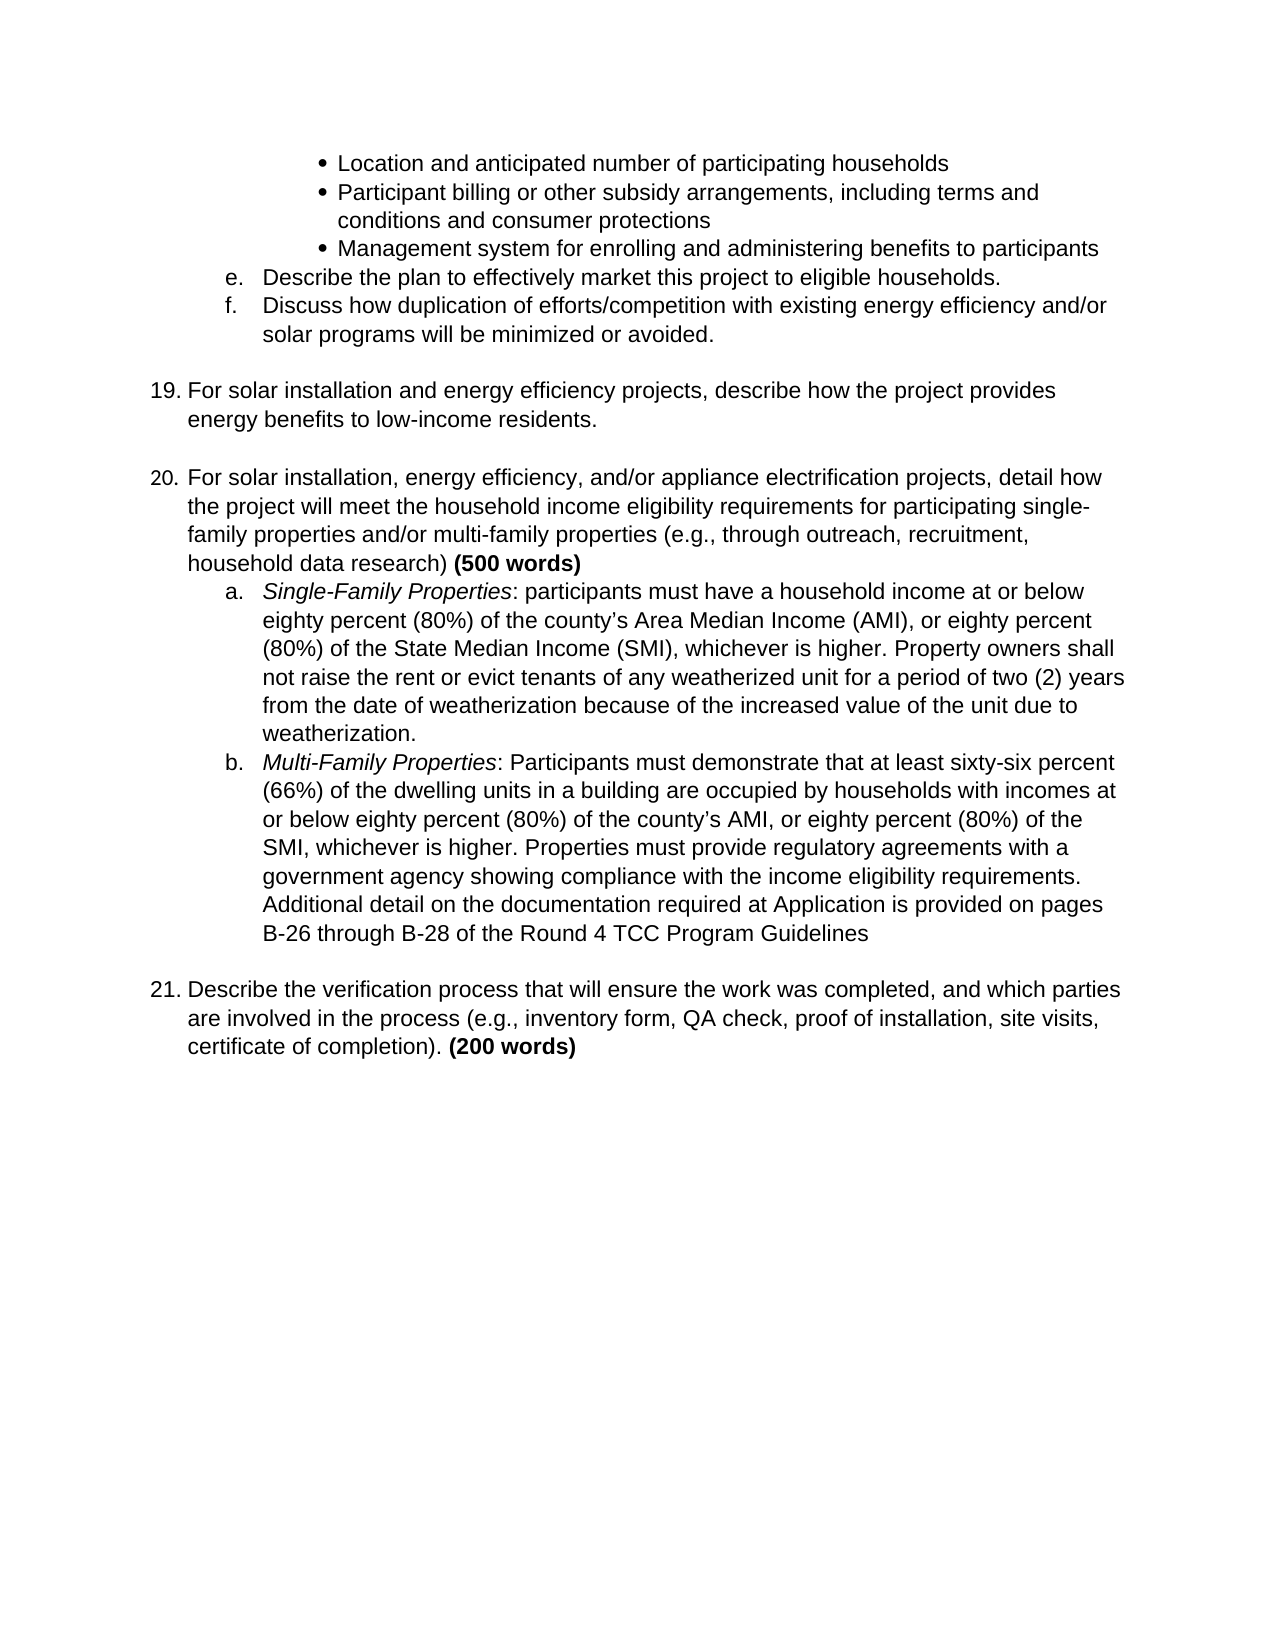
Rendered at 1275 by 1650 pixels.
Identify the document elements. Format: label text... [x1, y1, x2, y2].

list Management system for enrolling and administering benefits to participants [319, 235, 1125, 262]
list Discuss how duplication of efforts/competition with existing energy efficiency and/or solar programs will be minimized or avoided. [225, 292, 1125, 347]
list Describe the plan to effectively market this project to eligible households. [225, 264, 1125, 290]
list Describe the verification process that will ensure the work was completed, and which parties are involved in the process (e.g., inventory form, QA check, proof of installation, site visits, certificate of completion). (200 words) [150, 976, 1125, 1059]
list For solar installation and energy efficiency projects, describe how the project provides energy benefits to low-income residents. [150, 377, 1125, 432]
list Location and anticipated number of participating households [319, 150, 1125, 176]
list Single-Family Properties: participants must have a household income at or below eighty percent (80%) of the county’s Area Median Income (AMI), or eighty percent (80%) of the State Median Income (SMI), whichever is higher. Property owners shall not raise the rent or evict tenants of any weatherized unit for a period of two (2) years from the date of weatherization because of the increased value of the unit due to weatherization. [225, 578, 1125, 747]
list For solar installation, energy efficiency, and/or appliance electrification projects, detail how the project will meet the household income eligibility requirements for participating single-family properties and/or multi-family properties (e.g., through outreach, recruitment, household data research) (500 words) [150, 463, 1125, 576]
list Multi-Family Properties: Participants must demonstrate that at least sixty-six percent (66%) of the dwelling units in a building are occupied by households with incomes at or below eighty percent (80%) of the county’s AMI, or eighty percent (80%) of the SMI, whichever is higher. Properties must provide regulatory agreements with a government agency showing compliance with the income eligibility requirements. Additional detail on the documentation required at Application is provided on pages B-26 through B-28 of the Round 4 TCC Program Guidelines [225, 749, 1125, 946]
list Participant billing or other subsidy arrangements, including terms and conditions and consumer protections [319, 178, 1125, 233]
